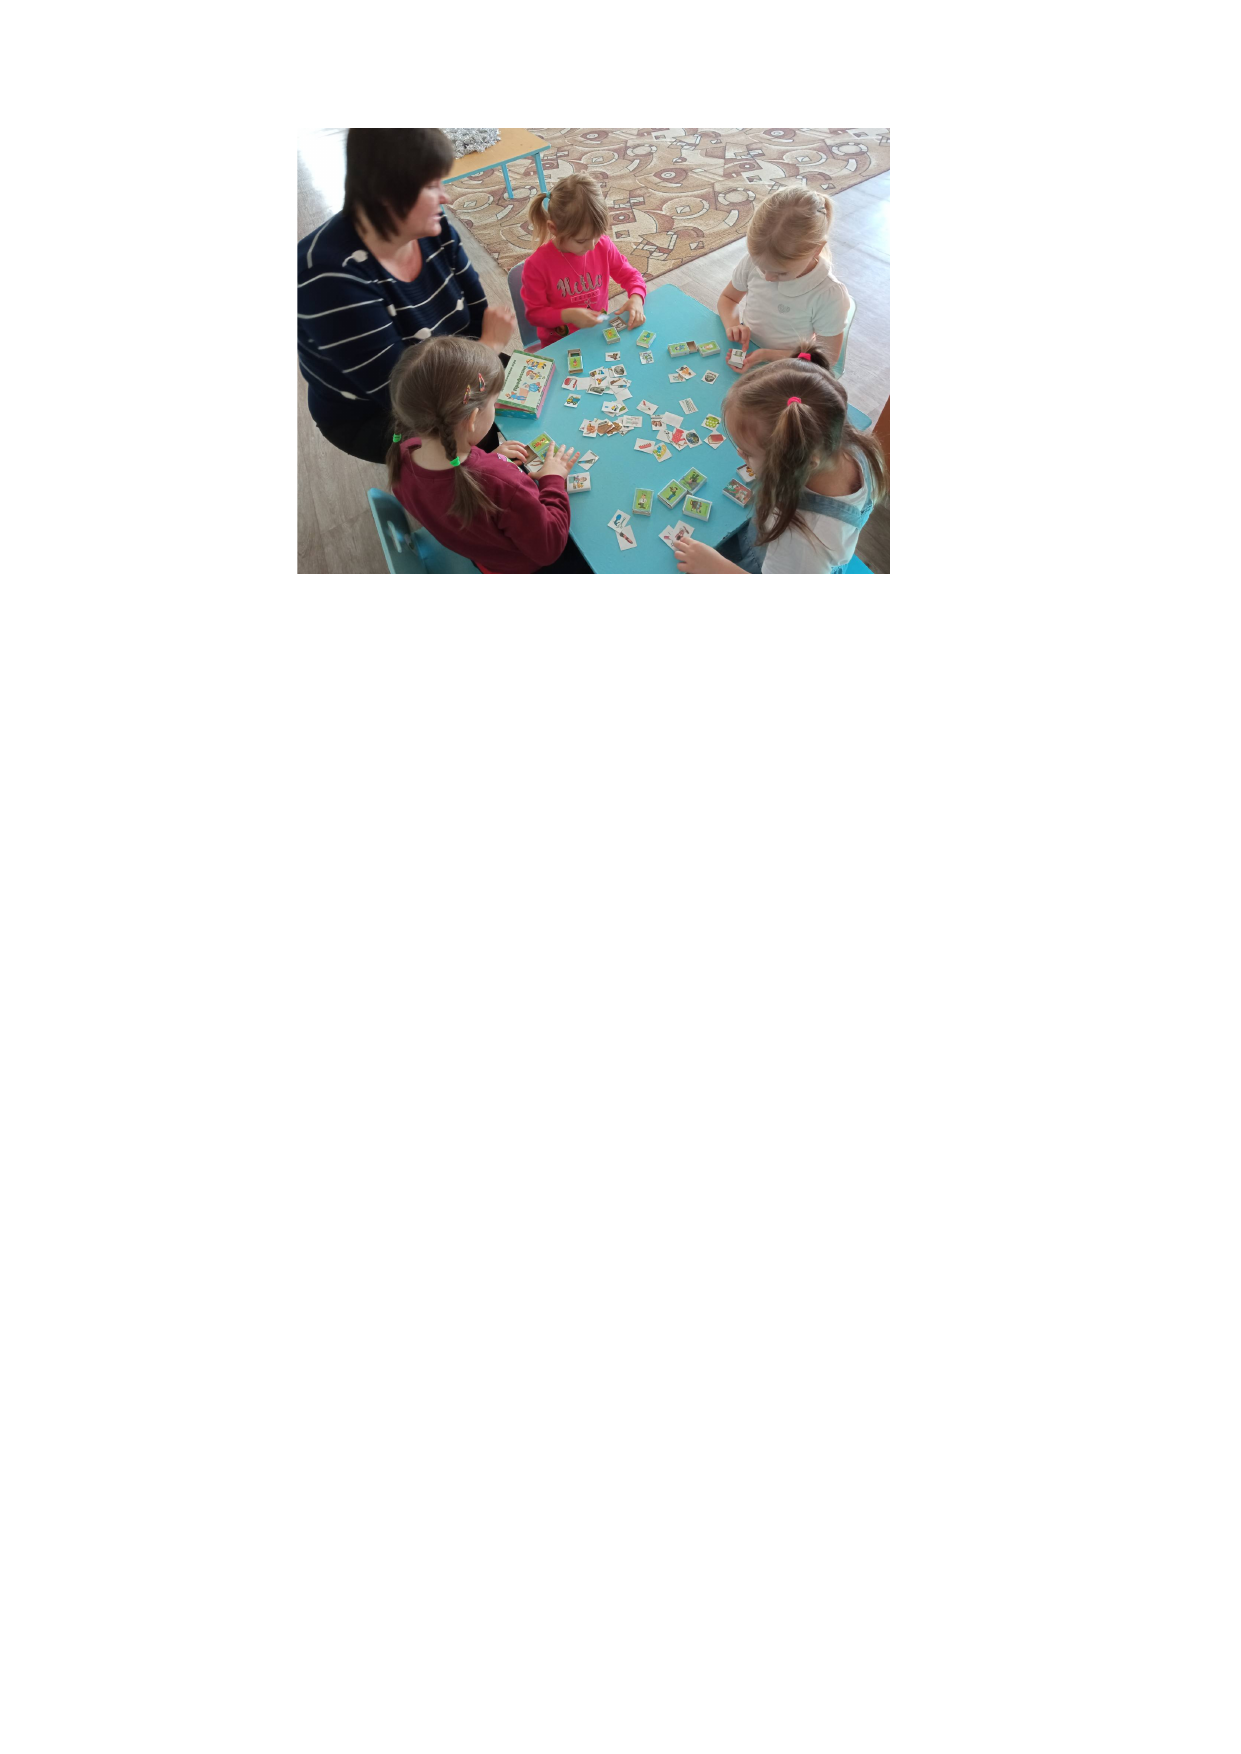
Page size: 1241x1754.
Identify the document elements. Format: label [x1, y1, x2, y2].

picture [297, 128, 890, 574]
